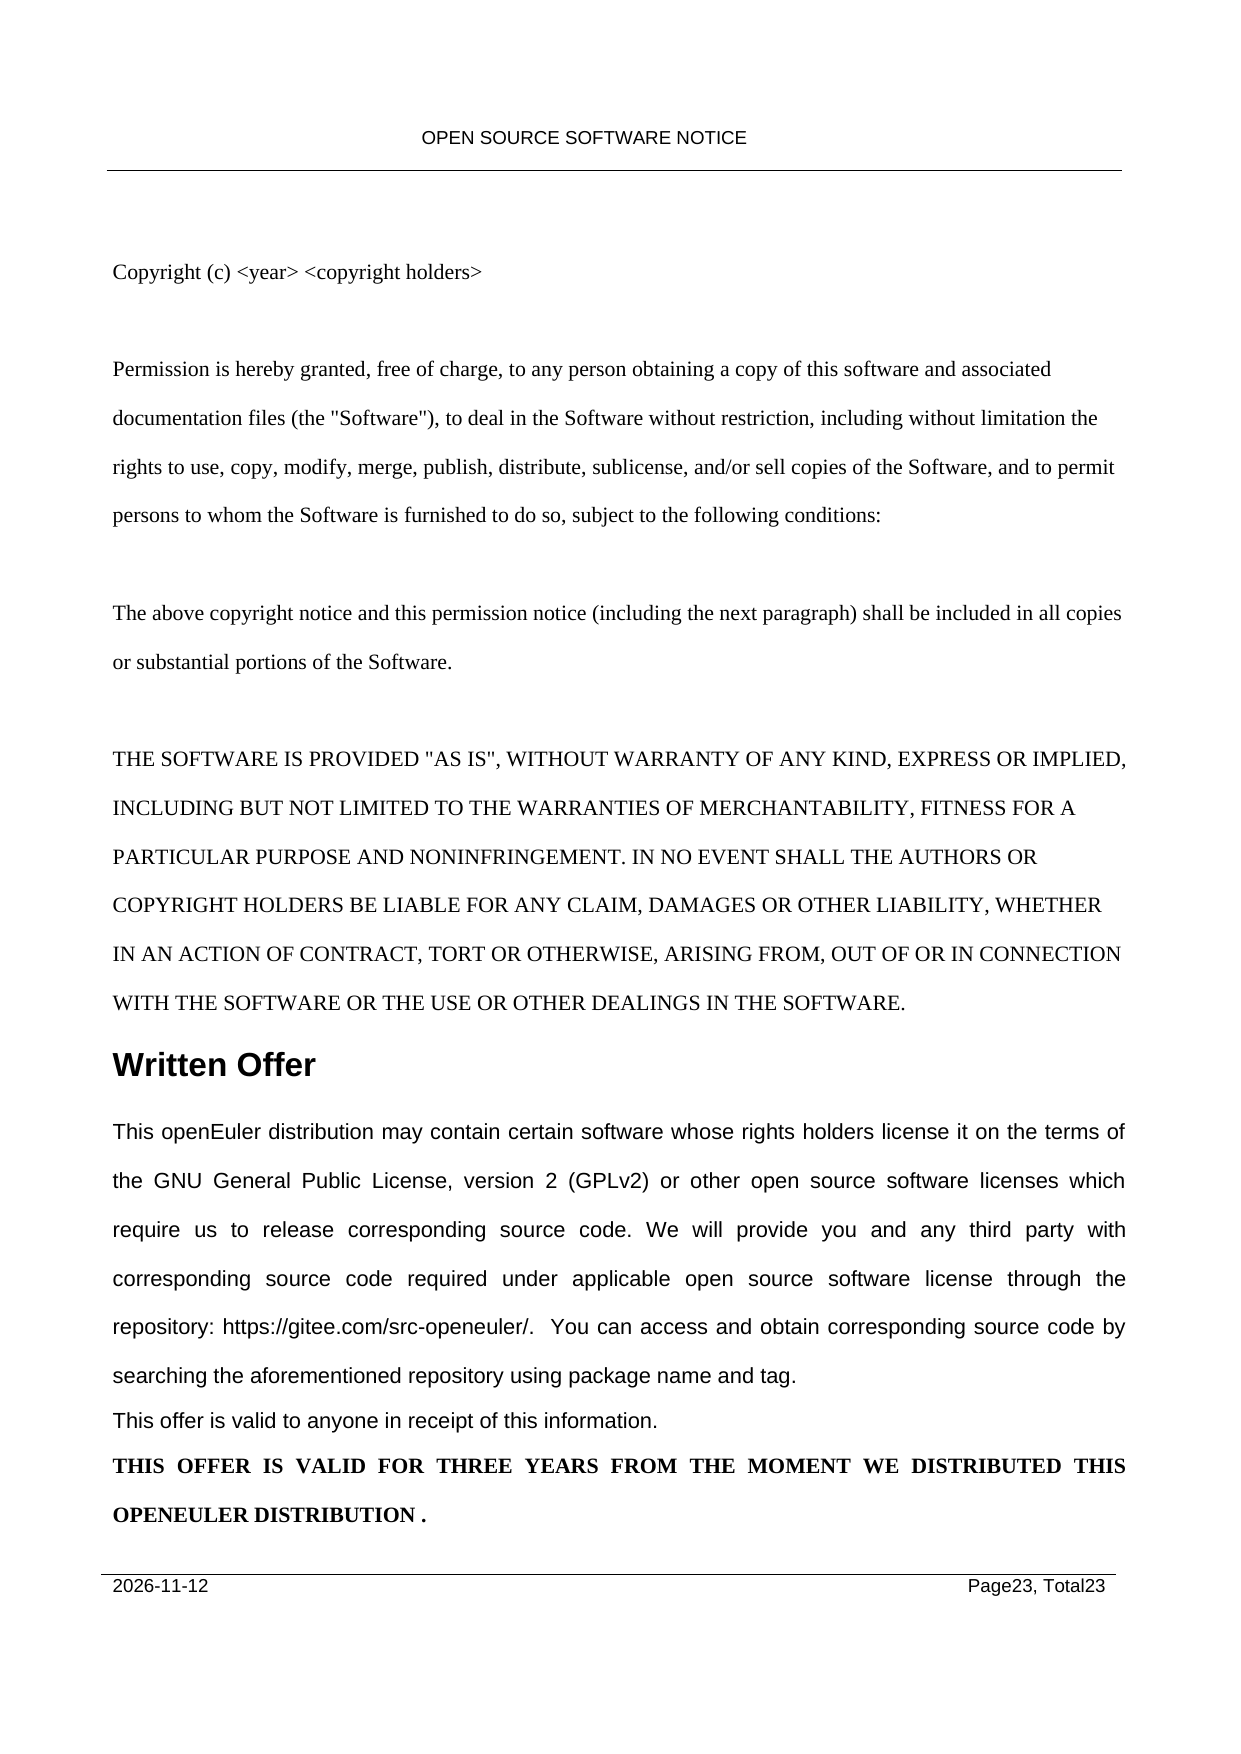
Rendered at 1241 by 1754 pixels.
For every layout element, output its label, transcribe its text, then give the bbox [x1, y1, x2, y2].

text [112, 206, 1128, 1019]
text This openEuler distribution may contain certain software whose rights holders license it on the terms of the GNU General Public License, version 2 (GPLv2) or other open source software licenses which require us to release corresponding source code. We will provide you and any third party with corresponding source code required under applicable open source software license through the repository: https://gitee.com/src-openeuler/. You can access and obtain corresponding source code by searching the aforementioned repository using package name and tag. [112, 1116, 1128, 1392]
text Written Offer [112, 1031, 1128, 1096]
text THIS OFFER IS VALID FOR THREE YEARS FROM THE MOMENT WE DISTRIBUTED THIS OPENEULER DISTRIBUTION . [112, 1449, 1128, 1531]
text This offer is valid to anyone in receipt of this information. [112, 1404, 1128, 1437]
